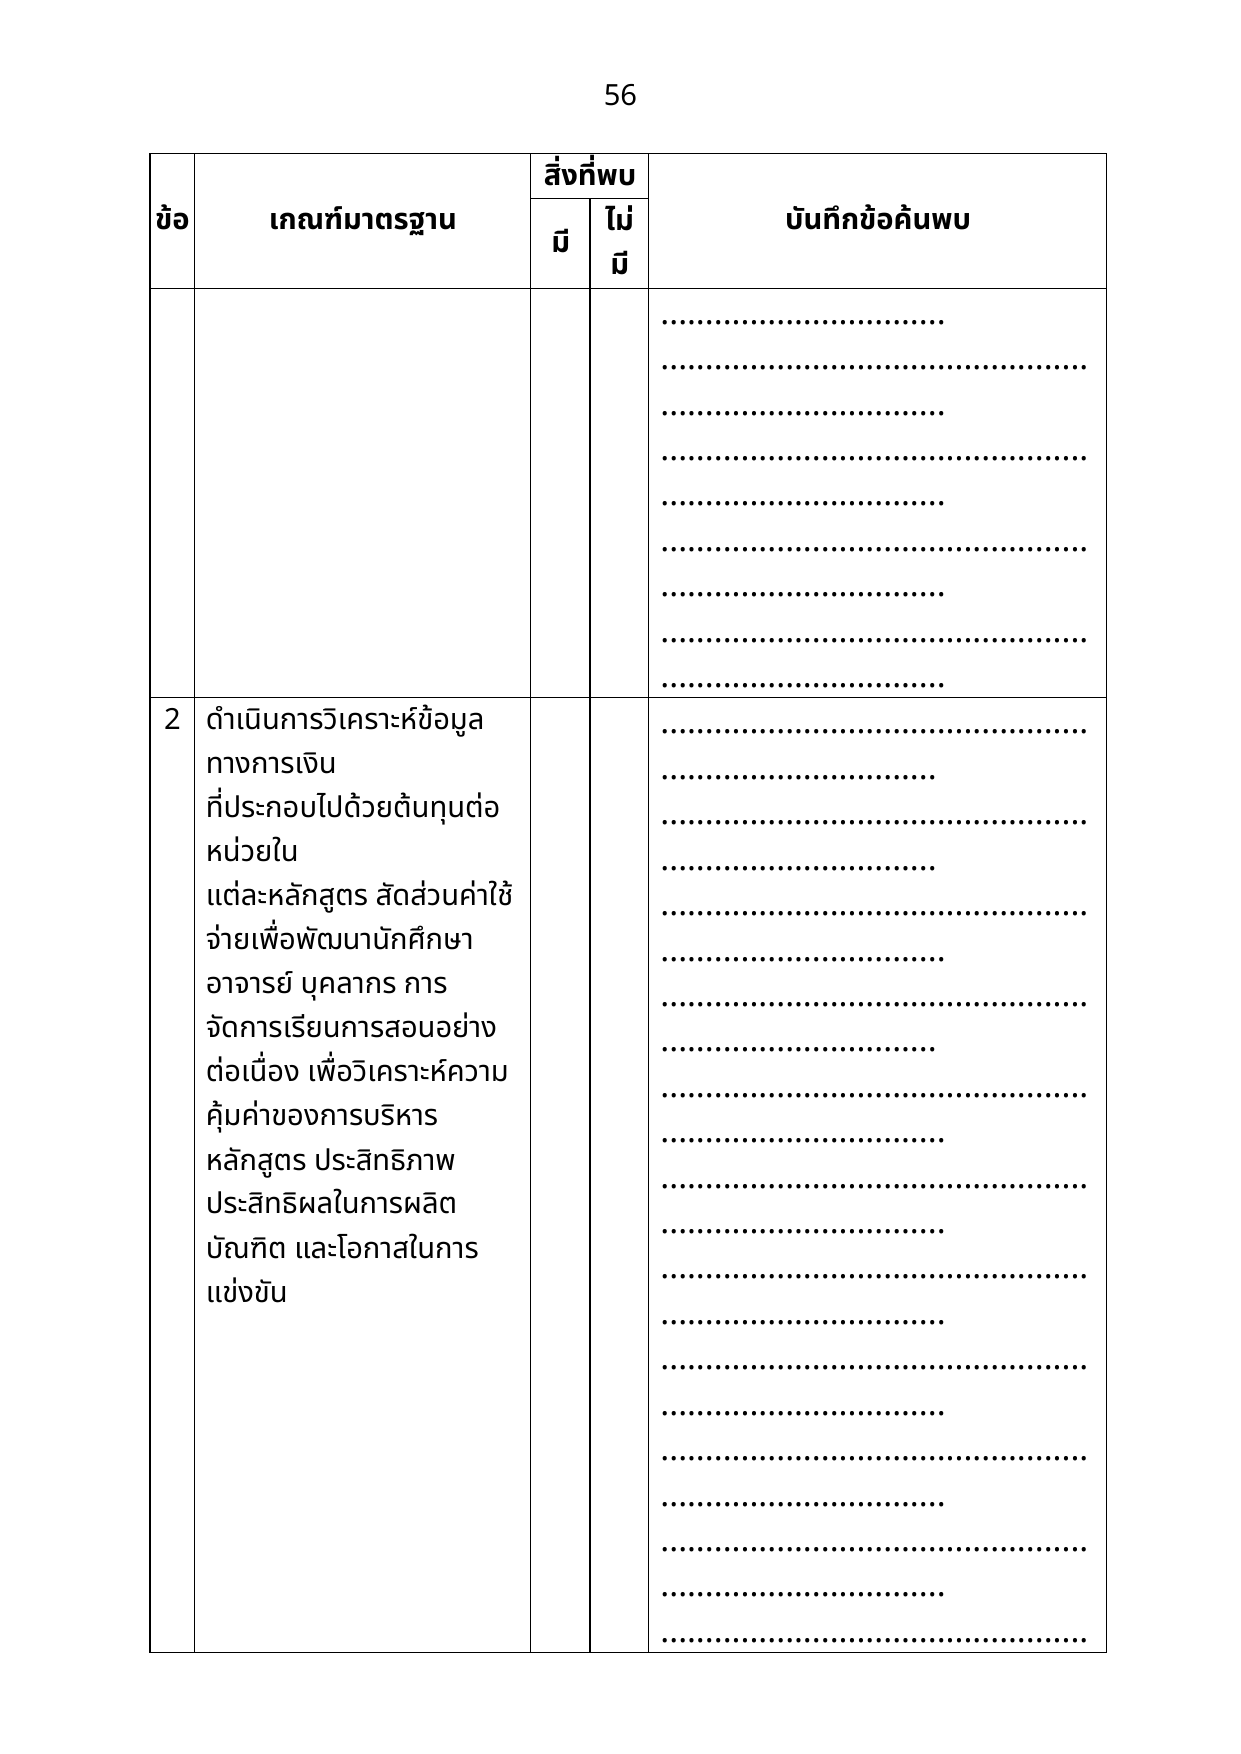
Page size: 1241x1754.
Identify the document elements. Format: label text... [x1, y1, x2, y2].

table_cell [591, 289, 648, 697]
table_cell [649, 698, 1106, 1652]
table_header สิ่งที่พบ [531, 154, 648, 198]
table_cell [649, 289, 1106, 697]
table_cell [591, 698, 648, 1652]
table_cell 2 [151, 698, 194, 1652]
table_header เกณฑ์มาตรฐาน [195, 154, 530, 287]
table_cell 1 [151, 289, 194, 697]
table_header บันทึกข้อค้นพบ [649, 154, 1106, 287]
table_cell ไม่มี [591, 199, 648, 287]
table_header ข้อ [151, 154, 194, 287]
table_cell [195, 289, 530, 697]
table_cell มี [531, 199, 589, 287]
table_cell [531, 289, 589, 697]
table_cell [195, 698, 530, 1652]
table_cell [531, 698, 589, 1652]
